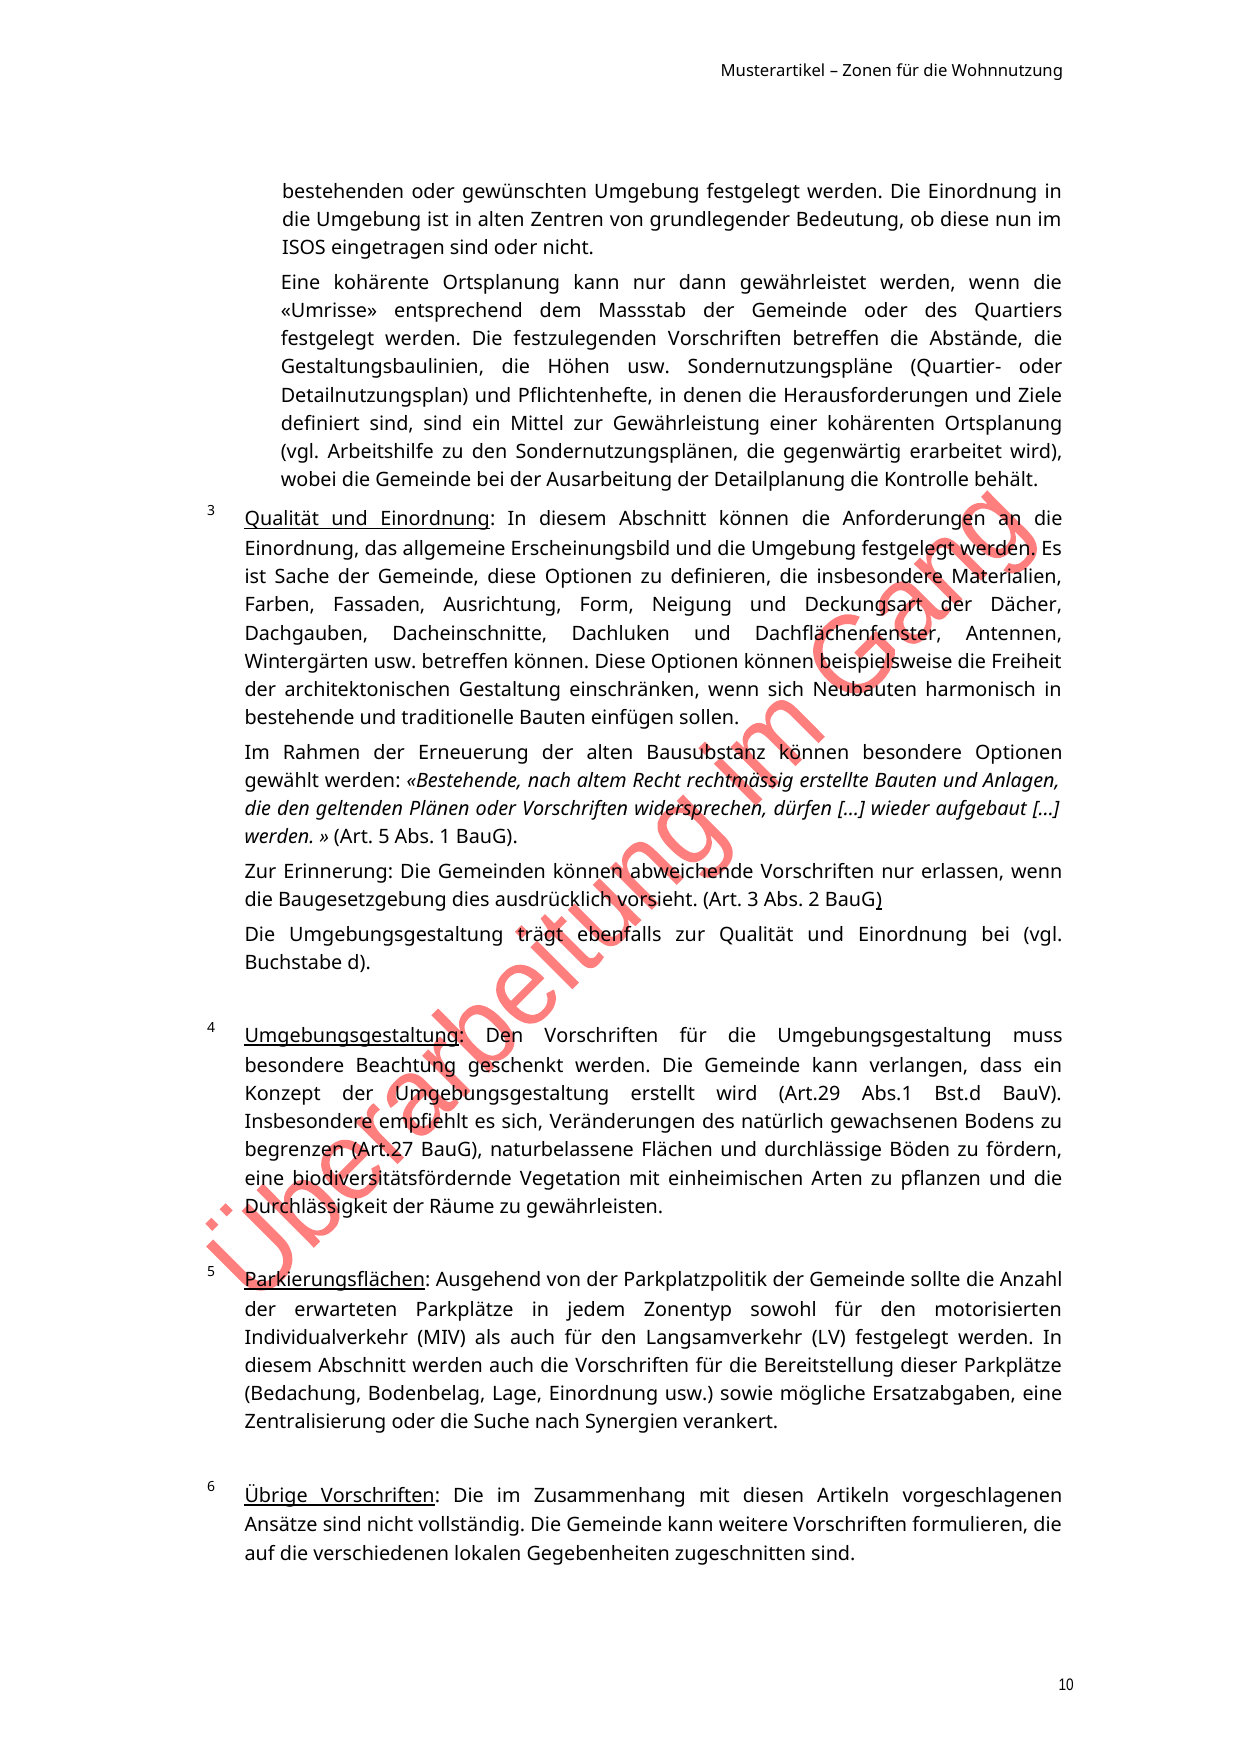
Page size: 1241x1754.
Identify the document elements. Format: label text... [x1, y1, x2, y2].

text Umgebungsgestaltung: Den Vorschriften für die Umgebungsgestaltung muss besondere Beachtung geschenkt werden. Die Gemeinde kann verlangen, dass ein Konzept der Umgebungsgestaltung erstellt wird (Art.29 Abs.1 Bst.d BauV). Insbesondere empfiehlt es sich, Veränderungen des natürlich gewachsenen Bodens zu begrenzen (Art.27 BauG), naturbelassene Flächen und durchlässige Böden zu fördern, eine biodiversitätsfördernde Vegetation mit einheimischen Arten zu pflanzen und die Durchlässigkeit der Räume zu gewährleisten. [207, 1017, 1063, 1219]
text Übrige Vorschriften: Die im Zusammenhang mit diesen Artikeln vorgeschlagenen Ansätze sind nicht vollständig. Die Gemeinde kann weitere Vorschriften formulieren, die auf die verschiedenen lokalen Gegebenheiten zugeschnitten sind. [207, 1477, 1063, 1566]
list Im Rahmen der Erneuerung der alten Bausubstanz können besondere Optionen gewählt werden: «Bestehende, nach altem Recht rechtmässig erstellte Bauten und Anlagen, die den geltenden Plänen oder Vorschriften widersprechen, dürfen […] wieder aufgebaut […] werden. » (Art. 5 Abs. 1 BauG). [244, 738, 1063, 849]
list Zur Erinnerung: Die Gemeinden können abweichende Vorschriften nur erlassen, wenn die Baugesetzgebung dies ausdrücklich vorsieht. (Art. 3 Abs. 2 BauG) [244, 857, 1063, 912]
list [244, 177, 1063, 261]
list Eine kohärente Ortsplanung kann nur dann gewährleistet werden, wenn die «Umrisse» entsprechend dem Massstab der Gemeinde oder des Quartiers festgelegt werden. Die festzulegenden Vorschriften betreffen die Abstände, die Gestaltungsbaulinien, die Höhen usw. Sondernutzungspläne (Quartier- oder Detailnutzungsplan) und Pflichtenhefte, in denen die Herausforderungen und Ziele definiert sind, sind ein Mittel zur Gewährleistung einer kohärenten Ortsplanung (vgl. Arbeitshilfe zu den Sondernutzungsplänen, die gegenwärtig erarbeitet wird), wobei die Gemeinde bei der Ausarbeitung der Detailplanung die Kontrolle behält. [281, 268, 1063, 493]
list Die Umgebungsgestaltung trägt ebenfalls zur Qualität und Einordnung bei (vgl. Buchstabe d). [244, 920, 1063, 975]
text Parkierungsflächen: Ausgehend von der Parkplatzpolitik der Gemeinde sollte die Anzahl der erwarteten Parkplätze in jedem Zonentyp sowohl für den motorisierten Individualverkehr (MIV) als auch für den Langsamverkehr (LV) festgelegt werden. In diesem Abschnitt werden auch die Vorschriften für die Bereitstellung dieser Parkplätze (Bedachung, Bodenbelag, Lage, Einordnung usw.) sowie mögliche Ersatzabgaben, eine Zentralisierung oder die Suche nach Synergien verankert. [207, 1261, 1063, 1435]
text Qualität und Einordnung: In diesem Abschnitt können die Anforderungen an die Einordnung, das allgemeine Erscheinungsbild und die Umgebung festgelegt werden. Es ist Sache der Gemeinde, diese Optionen zu definieren, die insbesondere Materialien, Farben, Fassaden, Ausrichtung, Form, Neigung und Deckungsart der Dächer, Dachgauben, Dacheinschnitte, Dachluken und Dachflächenfenster, Antennen, Wintergärten usw. betreffen können. Diese Optionen können beispielsweise die Freiheit der architektonischen Gestaltung einschränken, wenn sich Neubauten harmonisch in bestehende und traditionelle Bauten einfügen sollen. [207, 500, 1063, 730]
